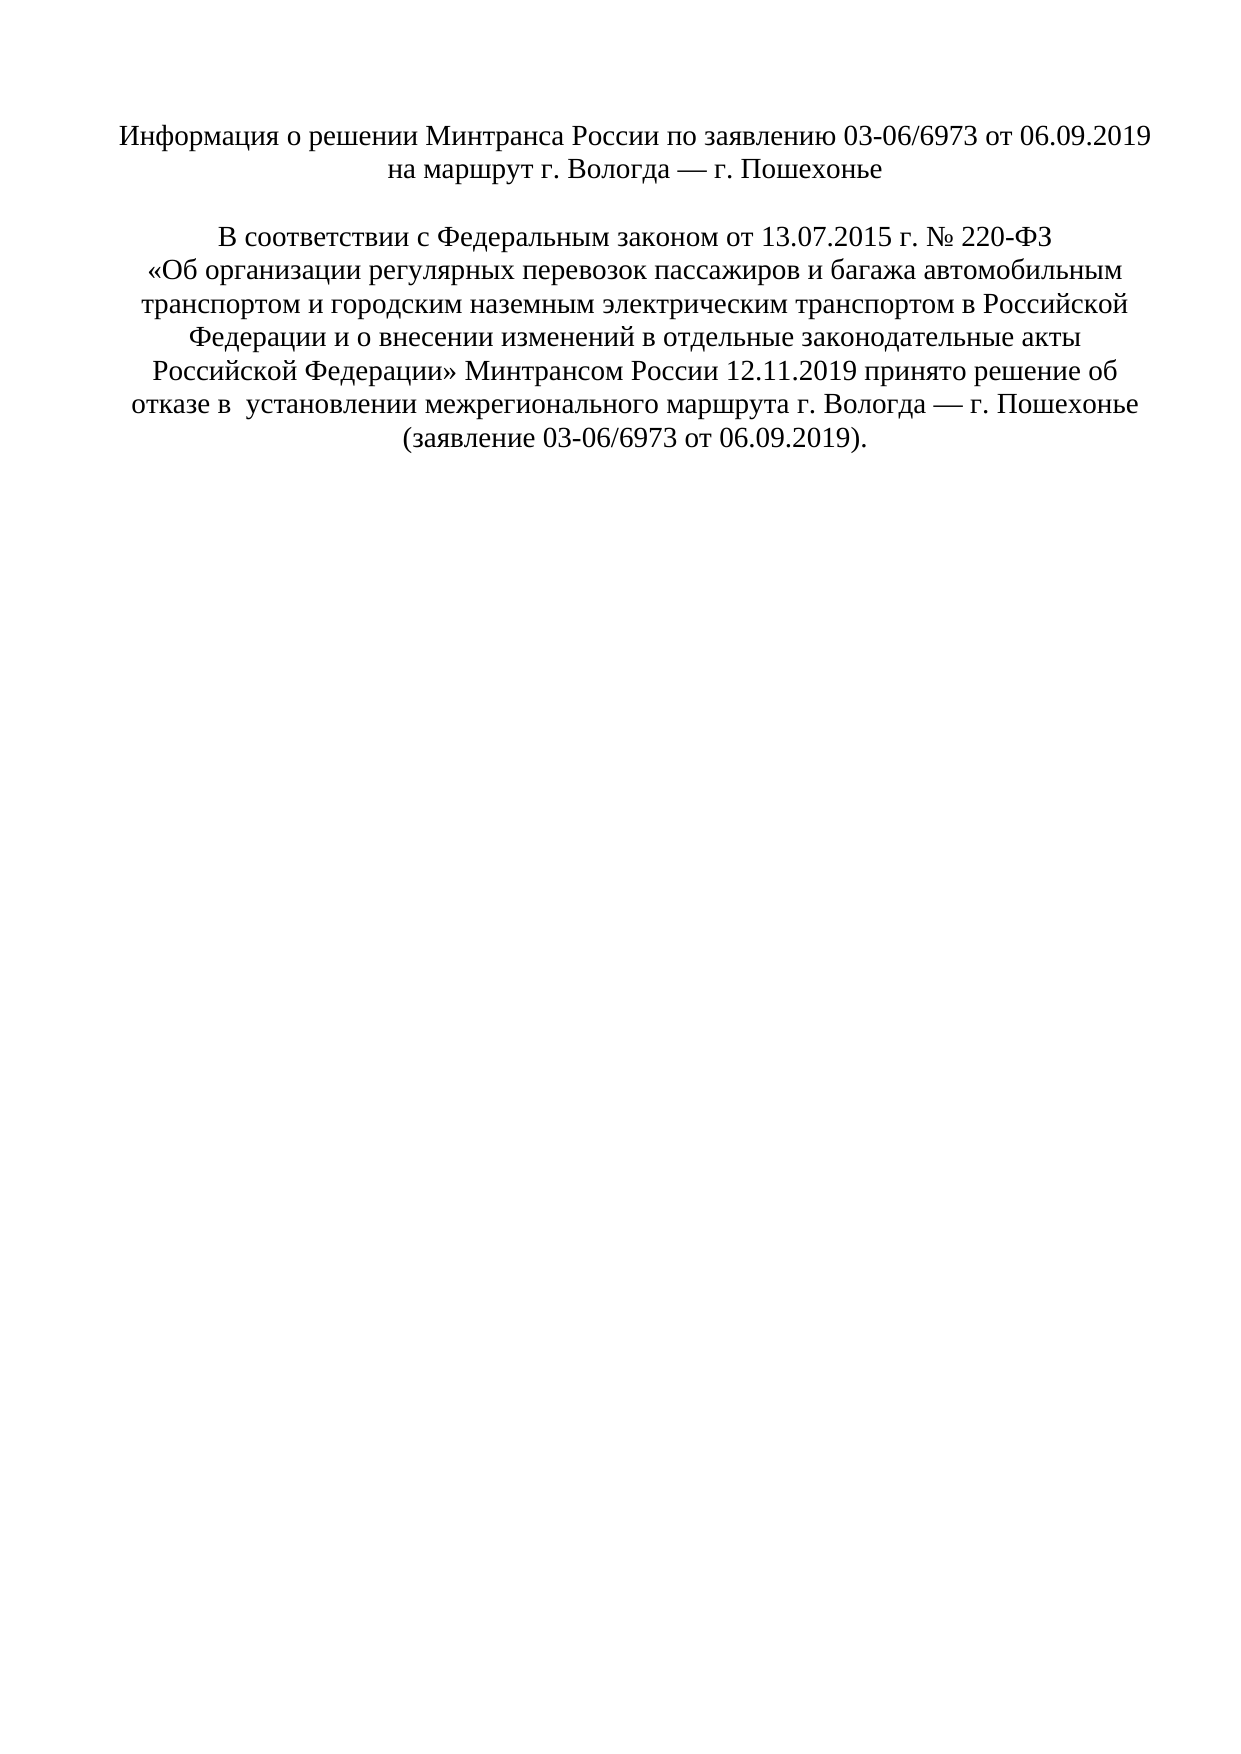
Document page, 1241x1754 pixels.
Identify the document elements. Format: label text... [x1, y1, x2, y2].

text В соответствии с Федеральным законом от 13.07.2015 г. № 220-ФЗ «Об организации регулярных перевозок пассажиров и багажа автомобильным транспортом и городским наземным электрическим транспортом в Российской Федерации и о внесении изменений в отдельные законодательные акты Российской Федерации» Минтрансом России 12.11.2019 принято решение об отказе в установлении межрегионального маршрута г. Вологда — г. Пошехонье (заявление 03-06/6973 от 06.09.2019). [118, 219, 1152, 453]
text Информация о решении Минтранса России по заявлению 03-06/6973 от 06.09.2019 на маршрут г. Вологда — г. Пошехонье [118, 118, 1152, 185]
